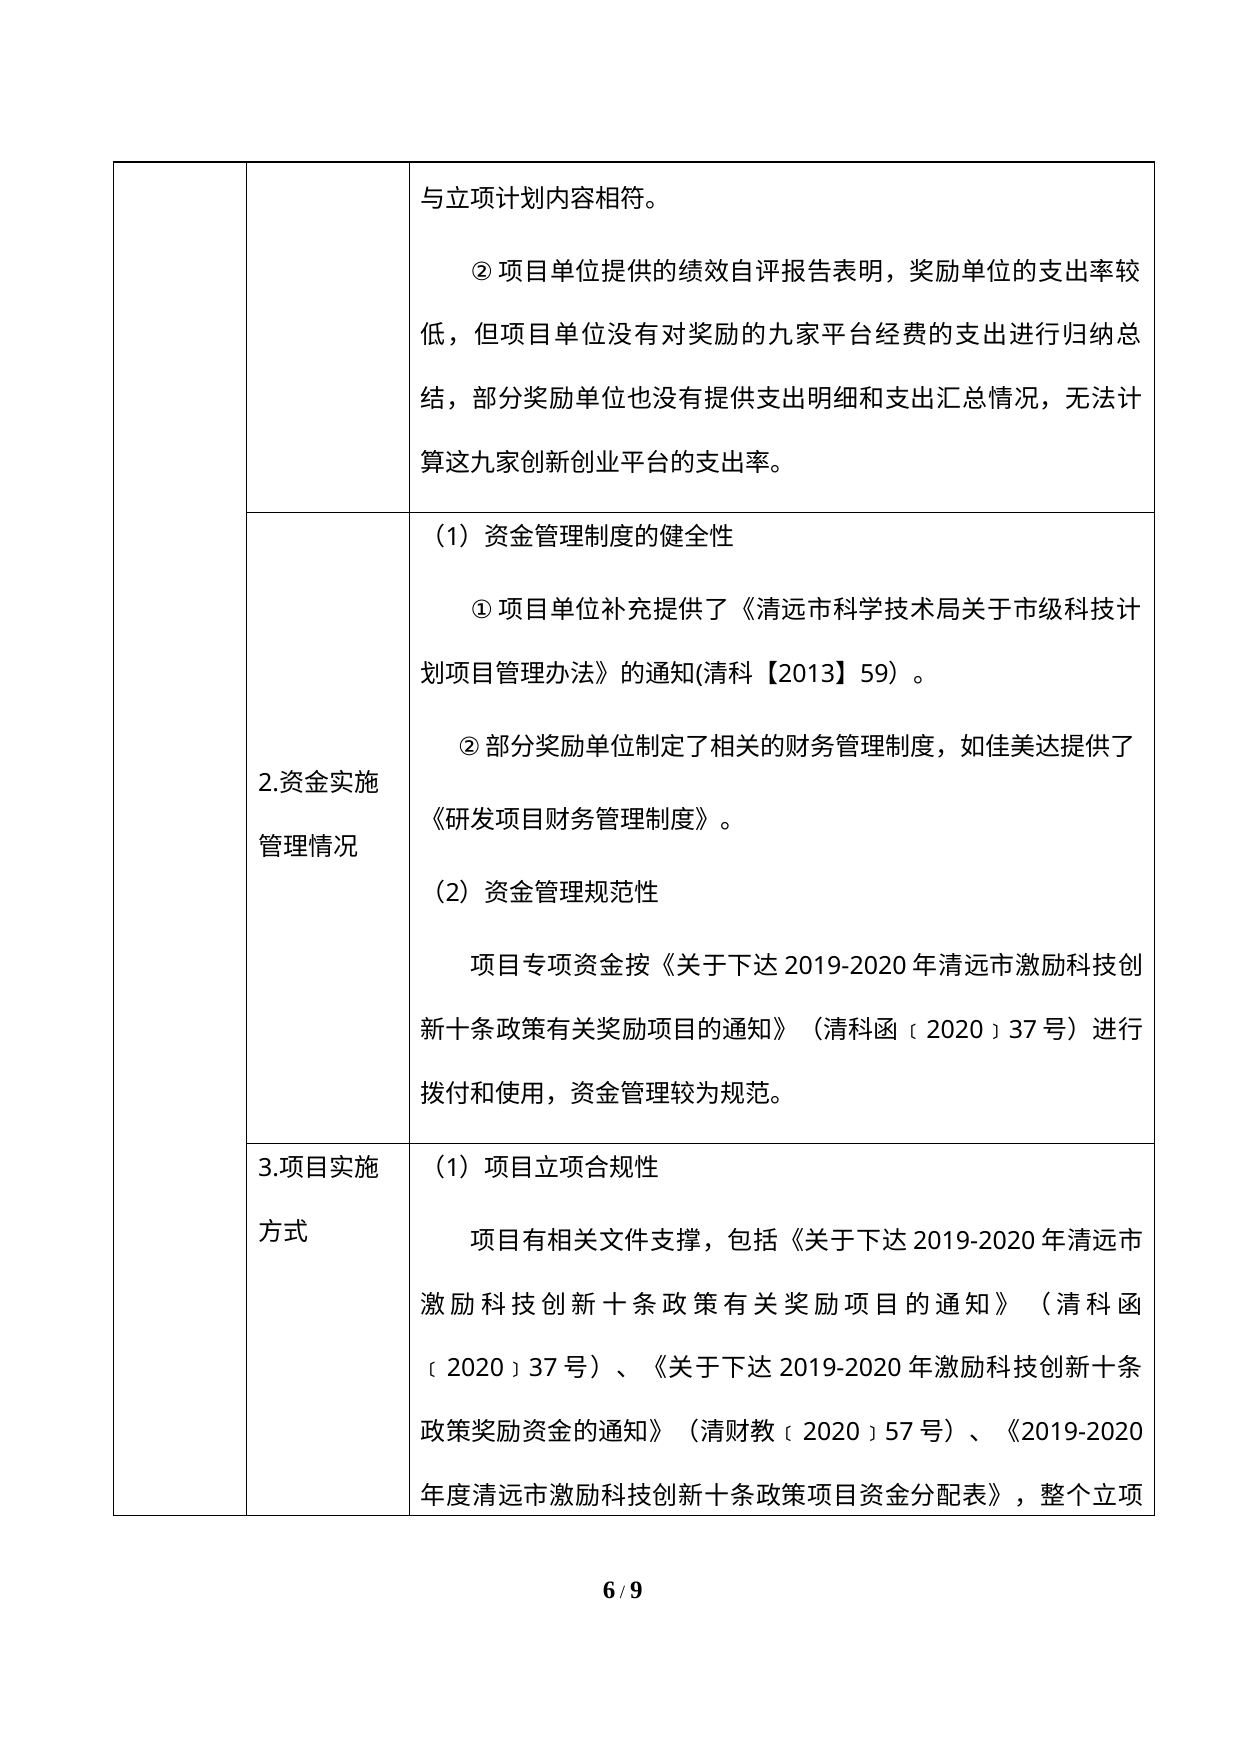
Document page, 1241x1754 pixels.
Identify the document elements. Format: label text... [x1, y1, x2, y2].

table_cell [410, 1144, 1154, 1515]
table_cell （1）资金管理制度的健全性 ①项目单位补充提供了《清远市科学技术局关于市级科技计划项目管理办法》的通知(清科【2013】59）。 ②部分奖励单位制定了相关的财务管理制度，如佳美达提供了 《研发项目财务管理制度》。 （2）资金管理规范性 项目专项资金按《关于下达2019-2020年清远市激励科技创新十条政策有关奖励项目的通知》（清科函﹝2020﹞37号）进行拨付和使用，资金管理较为规范。 [410, 513, 1154, 1143]
table_cell 2.资金实施管理情况 [247, 513, 409, 1143]
table_cell 3.项目实施方式 [247, 1144, 409, 1515]
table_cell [410, 163, 1154, 512]
